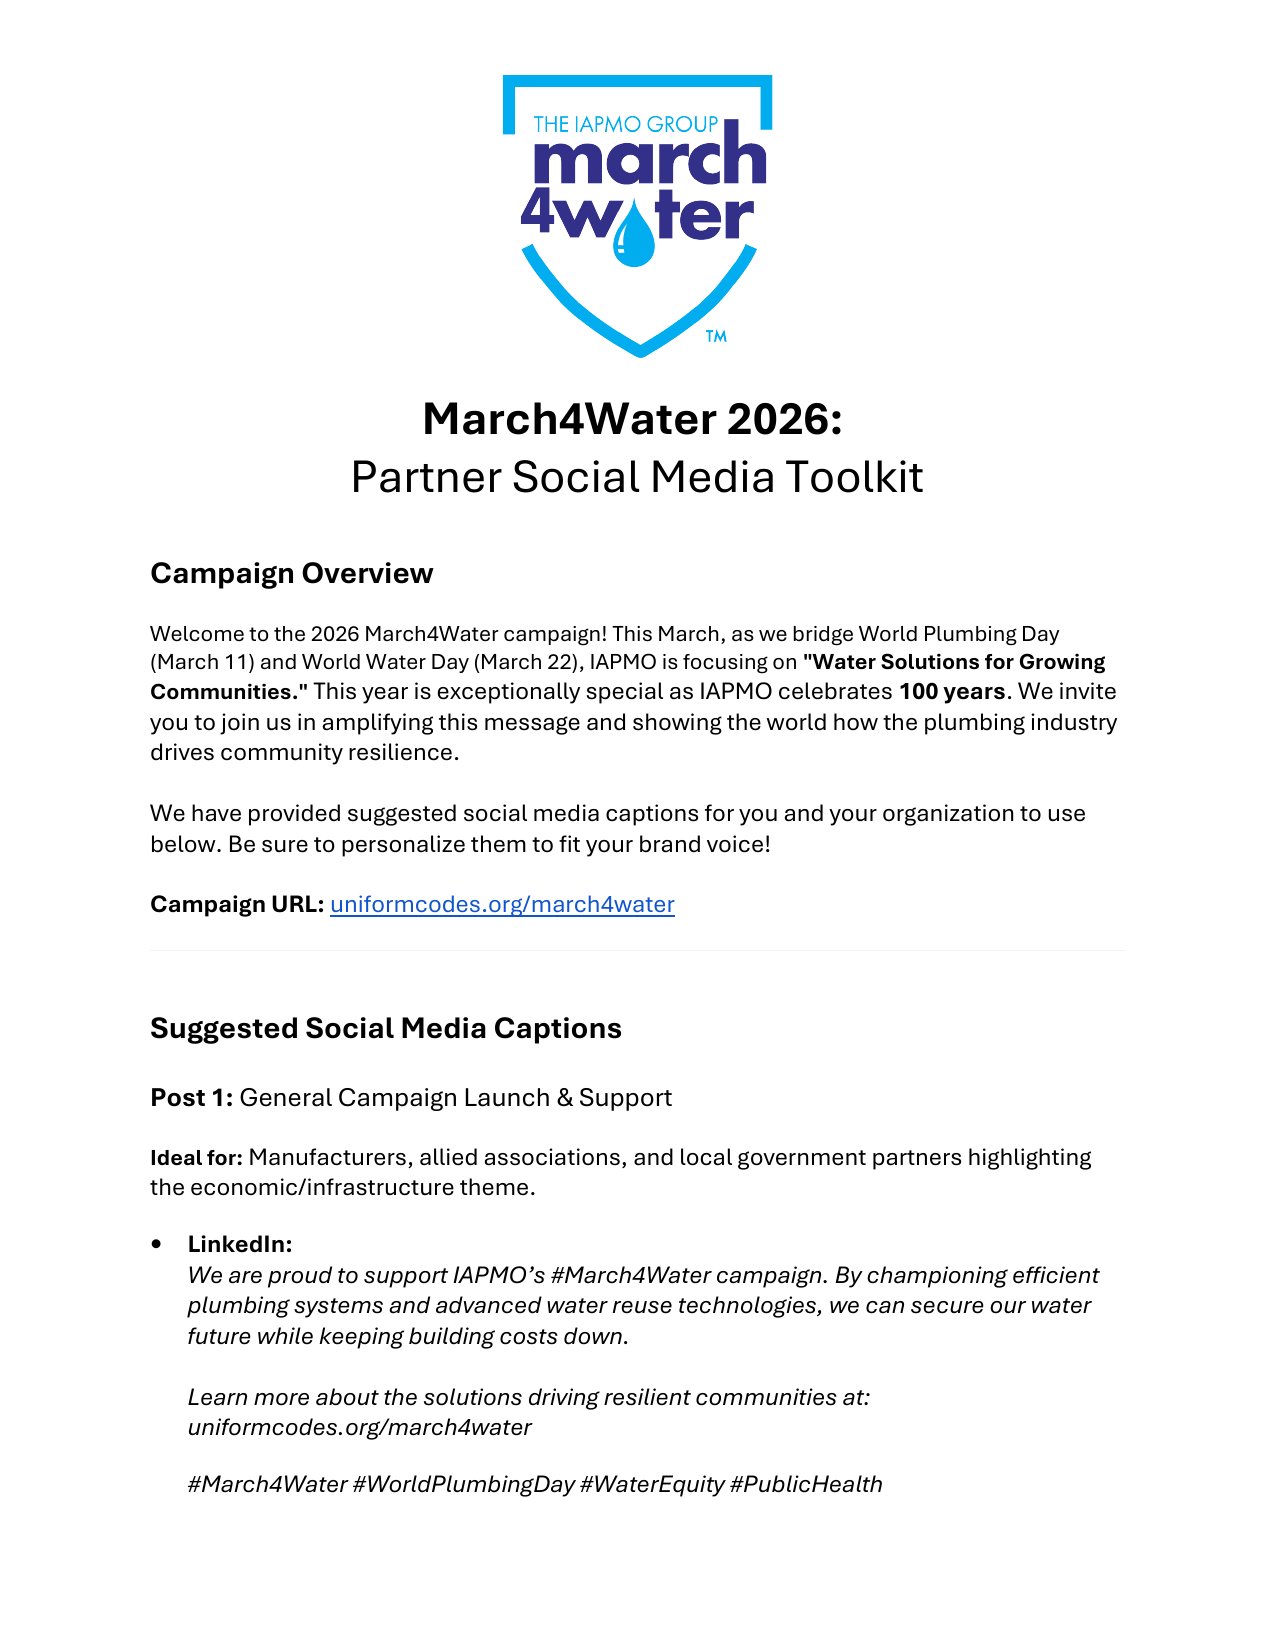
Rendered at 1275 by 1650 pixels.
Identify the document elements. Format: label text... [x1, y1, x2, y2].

subtitle March4Water 2026: Partner Social Media Toolkit [150, 361, 1125, 554]
text Suggested Social Media Captions [150, 1009, 1125, 1048]
list LinkedIn: We are proud to support IAPMO’s #March4Water campaign. By championing efficient plumbing systems and advanced water reuse technologies, we can secure our water future while keeping building costs down. [150, 1229, 1125, 1351]
picture [502, 88, 773, 358]
text Learn more about the solutions driving resilient communities at: uniformcodes.org/march4water [187, 1382, 1125, 1469]
subtitle Campaign URL: uniformcodes.org/march4water [150, 889, 1125, 920]
subtitle We have provided suggested social media captions for you and your organization to use below. Be sure to personalize them to fit your brand voice! [150, 798, 1125, 859]
subtitle Campaign Overview Welcome to the 2026 March4Water campaign! This March, as we bridge World Plumbing Day (March 11) and World Water Day (March 22), IAPMO is focusing on "Water Solutions for Growing Communities." This year is exceptionally special as IAPMO celebrates 100 years. We invite you to join us in amplifying this message and showing the world how the plumbing industry drives community resilience. [150, 554, 1125, 768]
text Post 1: General Campaign Launch & Support Ideal for: Manufacturers, allied associations, and local government partners highlighting the economic/infrastructure theme. [150, 1081, 1125, 1229]
text #March4Water #WorldPlumbingDay #WaterEquity #PublicHealth [187, 1469, 1125, 1500]
